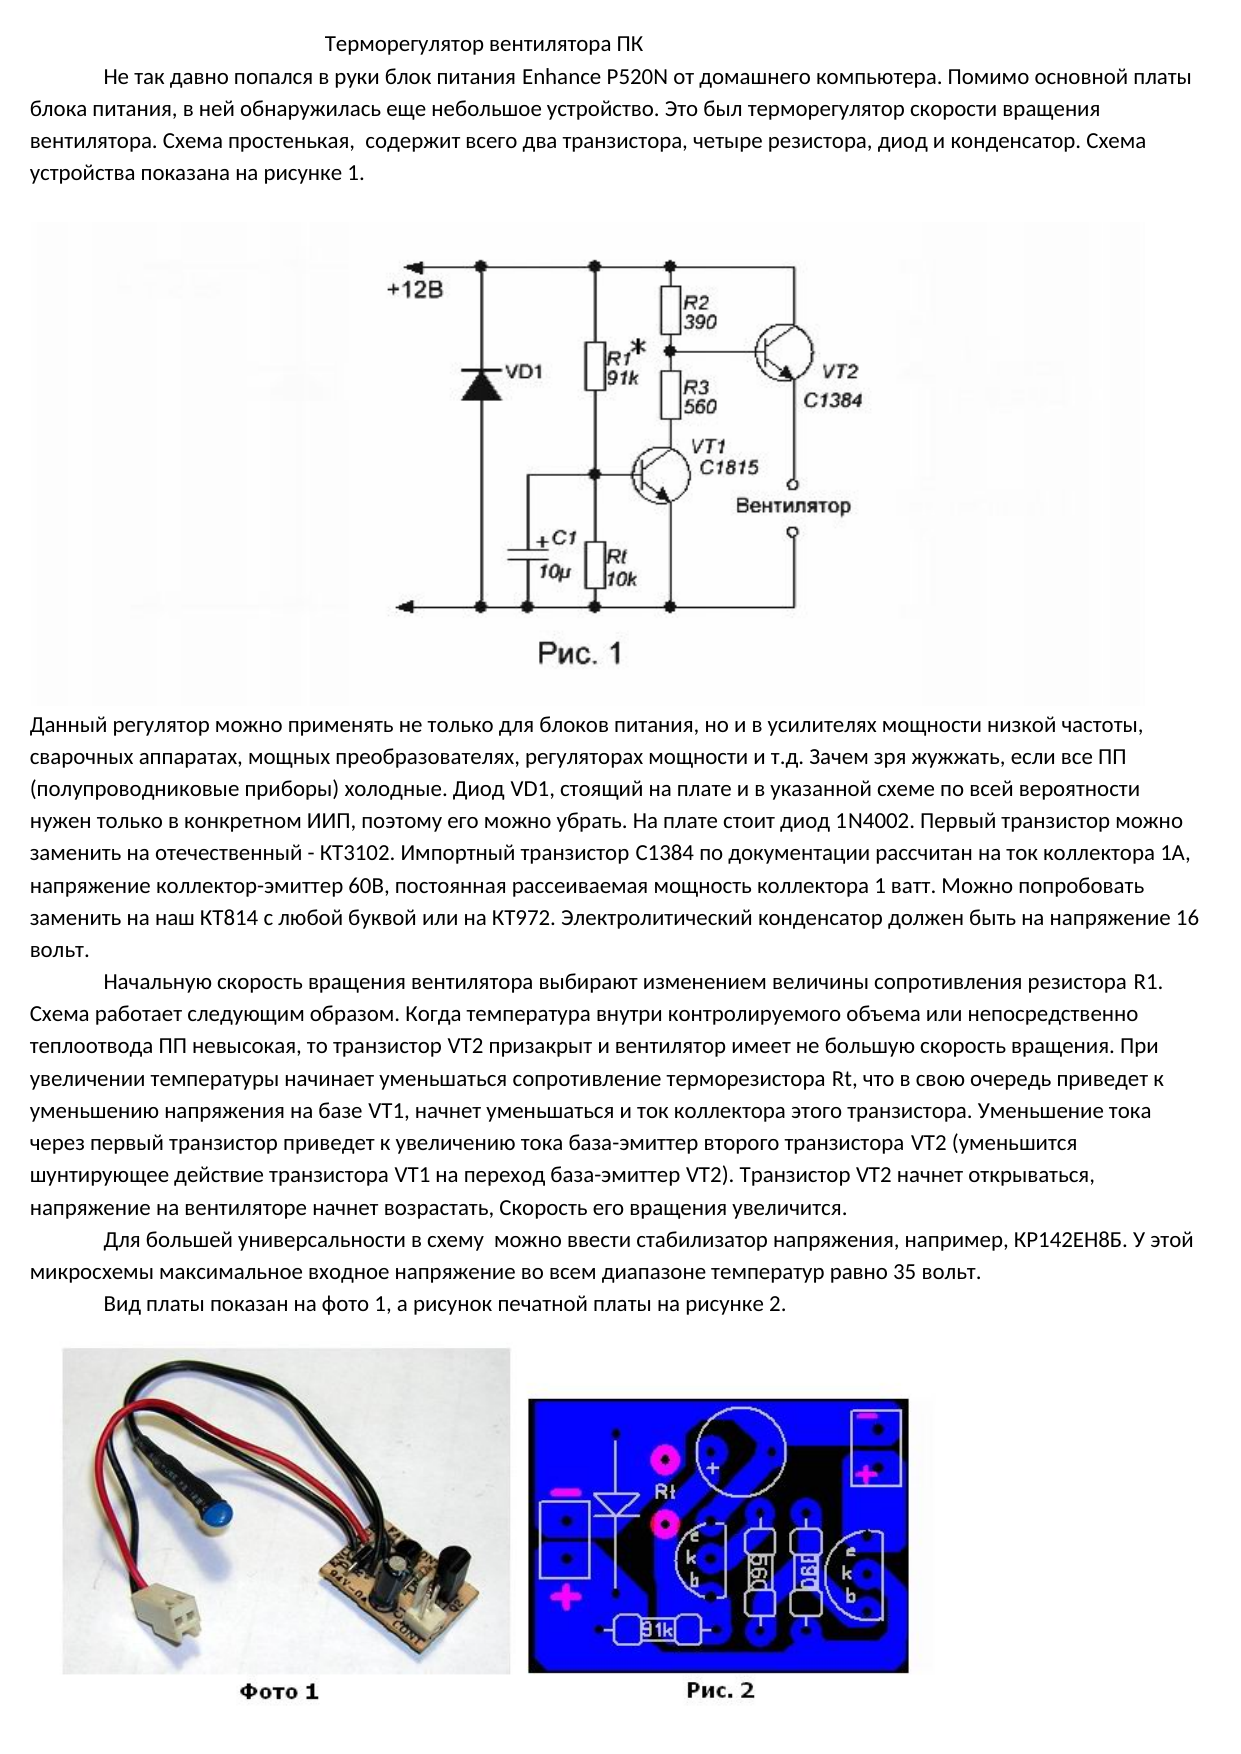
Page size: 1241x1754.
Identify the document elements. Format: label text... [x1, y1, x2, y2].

text Не так давно попался в руки блок питания Enhance P520N от домашнего компьютера. Помимо основной платы блока питания, в ней обнаружилась еще небольшое устройство. Это был терморегулятор скорости вращения вентилятора. Схема простенькая, содержит всего два транзистора, четыре резистора, диод и конденсатор. Схема устройства показана на рисунке 1. [29, 62, 1205, 186]
picture [29, 1321, 936, 1720]
text Терморегулятор вентилятора ПК [251, 29, 1205, 58]
picture [29, 222, 1146, 706]
text Начальную скорость вращения вентилятора выбирают изменением величины сопротивления резистора R1. Схема работает следующим образом. Когда температура внутри контролируемого объема или непосредственно теплоотвода ПП невысокая, то транзистор VT2 призакрыт и вентилятор имеет не большую скорость вращения. При увеличении температуры начинает уменьшаться сопротивление терморезистора Rt, что в свою очередь приведет к уменьшению напряжения на базе VT1, начнет уменьшаться и ток коллектора этого транзистора. Уменьшение тока через первый транзистор приведет к увеличению тока база-эмиттер второго транзистора VT2 (уменьшится шунтирующее действие транзистора VT1 на переход база-эмиттер VT2). Транзистор VT2 начнет открываться, напряжение на вентиляторе начнет возрастать, Скорость его вращения увеличится. [29, 967, 1205, 1221]
text Вид платы показан на фото 1, а рисунок печатной платы на рисунке 2. [29, 1289, 1205, 1317]
text Для большей универсальности в схему можно ввести стабилизатор напряжения, например, КР142ЕН8Б. У этой микросхемы максимальное входное напряжение во всем диапазоне температур равно 35 вольт. [29, 1225, 1205, 1285]
text Данный регулятор можно применять не только для блоков питания, но и в усилителях мощности низкой частоты, сварочных аппаратах, мощных преобразователях, регуляторах мощности и т.д. Зачем зря жужжать, если все ПП (полупроводниковые приборы) холодные. Диод VD1, стоящий на плате и в указанной схеме по всей вероятности нужен только в конкретном ИИП, поэтому его можно убрать. На плате стоит диод 1N4002. Первый транзистор можно заменить на отечественный - КТ3102. Импортный транзистор C1384 по документации рассчитан на ток коллектора 1А, напряжение коллектор-эмиттер 60В, постоянная рассеиваемая мощность коллектора 1 ватт. Можно попробовать заменить на наш КТ814 с любой буквой или на КТ972. Электролитический конденсатор должен быть на напряжение 16 вольт. [29, 710, 1205, 963]
